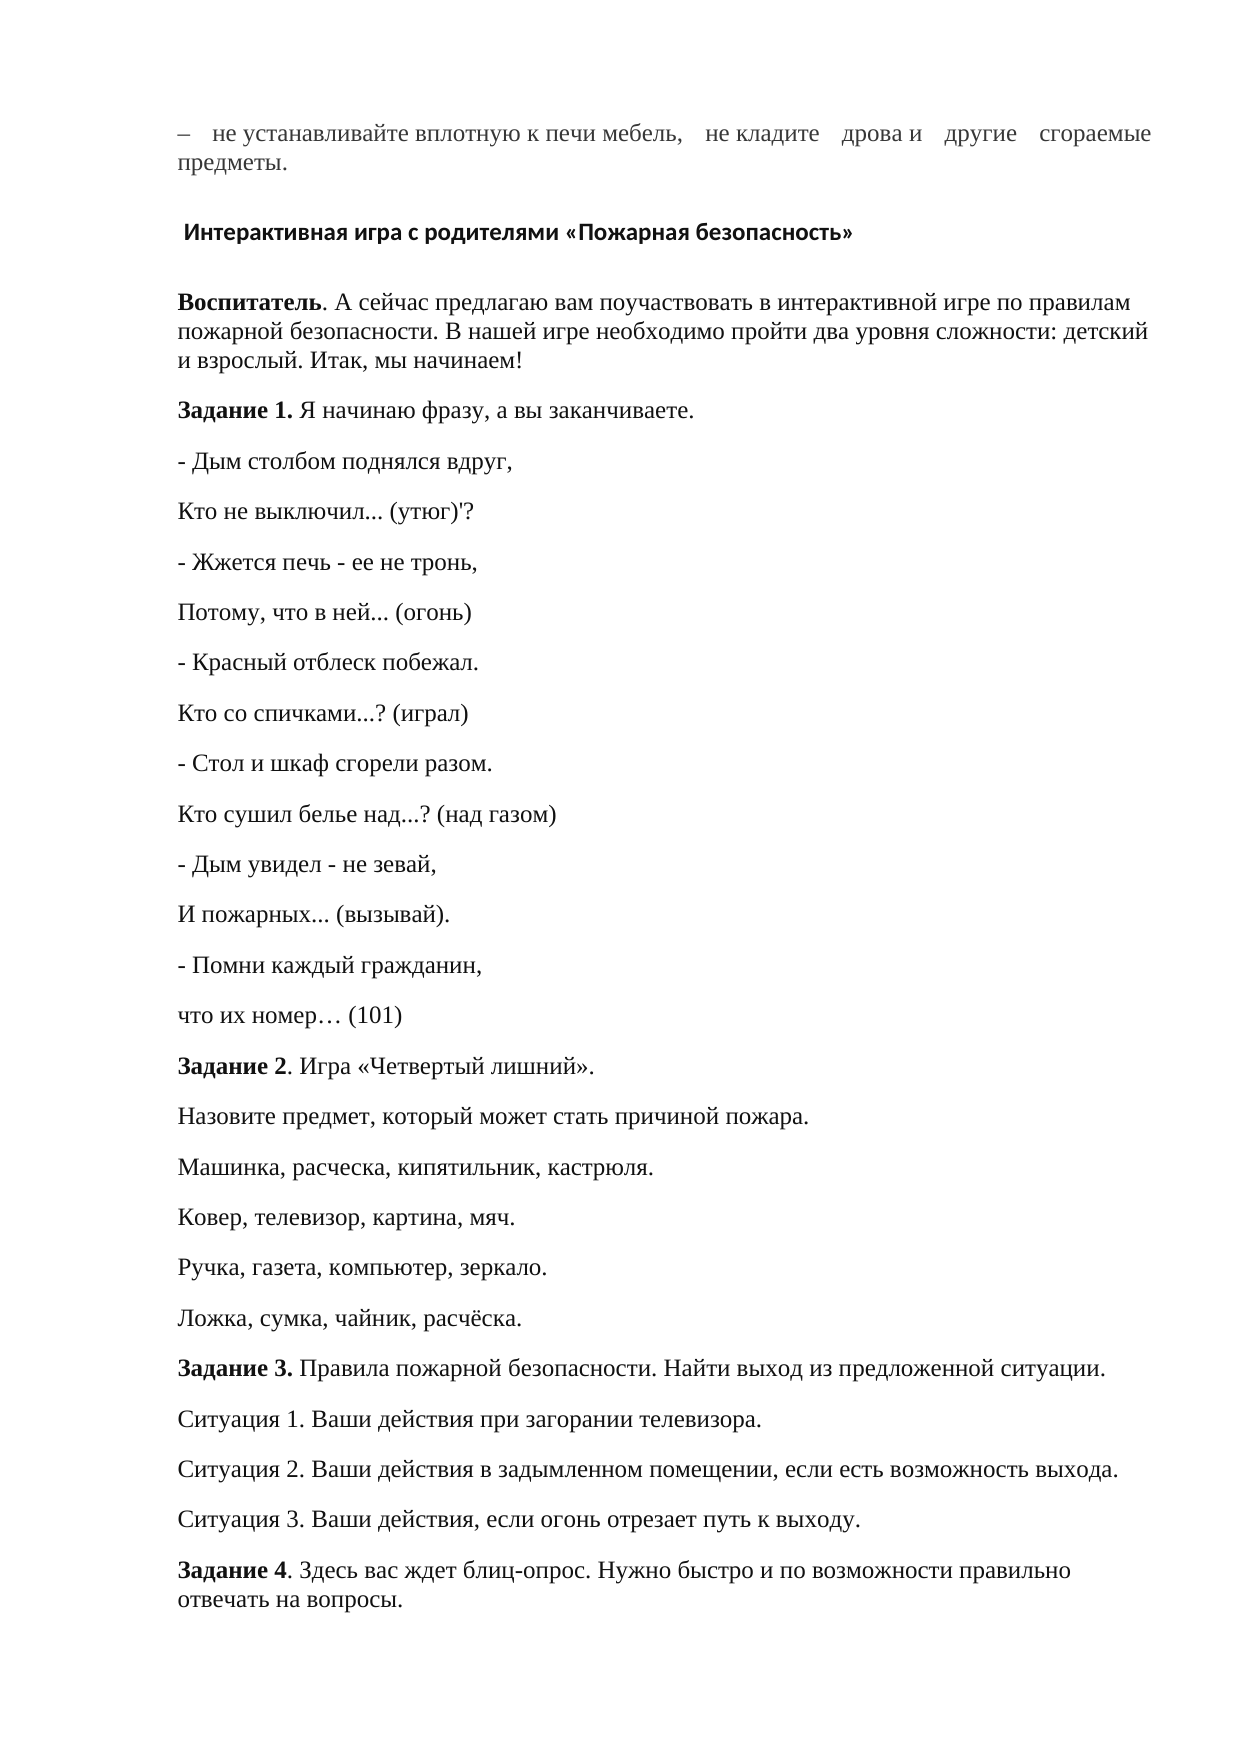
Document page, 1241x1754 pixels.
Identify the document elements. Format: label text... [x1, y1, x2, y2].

text Ситуация 1. Ваши действия при загорании телевизора. [177, 1404, 1152, 1432]
text - Жжется печь - ее не тронь, [177, 547, 1152, 575]
text Задание 2. Игра «Четвертый лишний». [177, 1051, 1152, 1079]
text Кто со спичками...? (играл) [177, 698, 1152, 727]
text Задание 3. Правила пожарной безопасности. Найти выход из предложенной ситуации. [177, 1353, 1152, 1382]
text Задание 1. Я начинаю фразу, а вы заканчиваете. [177, 395, 1152, 424]
text Кто сушил белье над...? (над газом) [177, 799, 1152, 827]
text - Дым увидел - не зевай, [177, 849, 1152, 878]
text – не устанавливайте вплотную к печи мебель, не кладите дрова и другие сгораемые предметы. [177, 118, 1152, 176]
text Интерактивная игра с родителями «Пожарная безопасность» [177, 216, 1152, 247]
text Ковер, телевизор, картина, мяч. [177, 1202, 1152, 1231]
text Назовите предмет, который может стать причиной пожара. [177, 1101, 1152, 1130]
text Ситуация 2. Ваши действия в задымленном помещении, если есть возможность выхода. [177, 1454, 1152, 1483]
text - Помни каждый гражданин, [177, 950, 1152, 979]
text Задание 4. Здесь вас ждет блиц-опрос. Нужно быстро и по возможности правильно отвечать на вопросы. [177, 1555, 1152, 1612]
text - Стол и шкаф сгорели разом. [177, 748, 1152, 777]
text Воспитатель. А сейчас предлагаю вам поучаствовать в интерактивной игре по правилам пожарной безопасности. В нашей игре необходимо пройти два уровня сложности: детский и взрослый. Итак, мы начинаем! [177, 287, 1152, 374]
text Машинка, расческа, кипятильник, кастрюля. [177, 1152, 1152, 1180]
text Ложка, сумка, чайник, расчёска. [177, 1303, 1152, 1332]
text И пожарных... (вызывай). [177, 899, 1152, 928]
text Ситуация 3. Ваши действия, если огонь отрезает путь к выходу. [177, 1504, 1152, 1533]
text Кто не выключил... (утюг)'? [177, 496, 1152, 525]
text - Дым столбом поднялся вдруг, [177, 446, 1152, 474]
text Ручка, газета, компьютер, зеркало. [177, 1252, 1152, 1281]
text что их номер… (101) [177, 1000, 1152, 1029]
text Потому, что в ней... (огонь) [177, 597, 1152, 626]
text - Красный отблеск побежал. [177, 647, 1152, 676]
